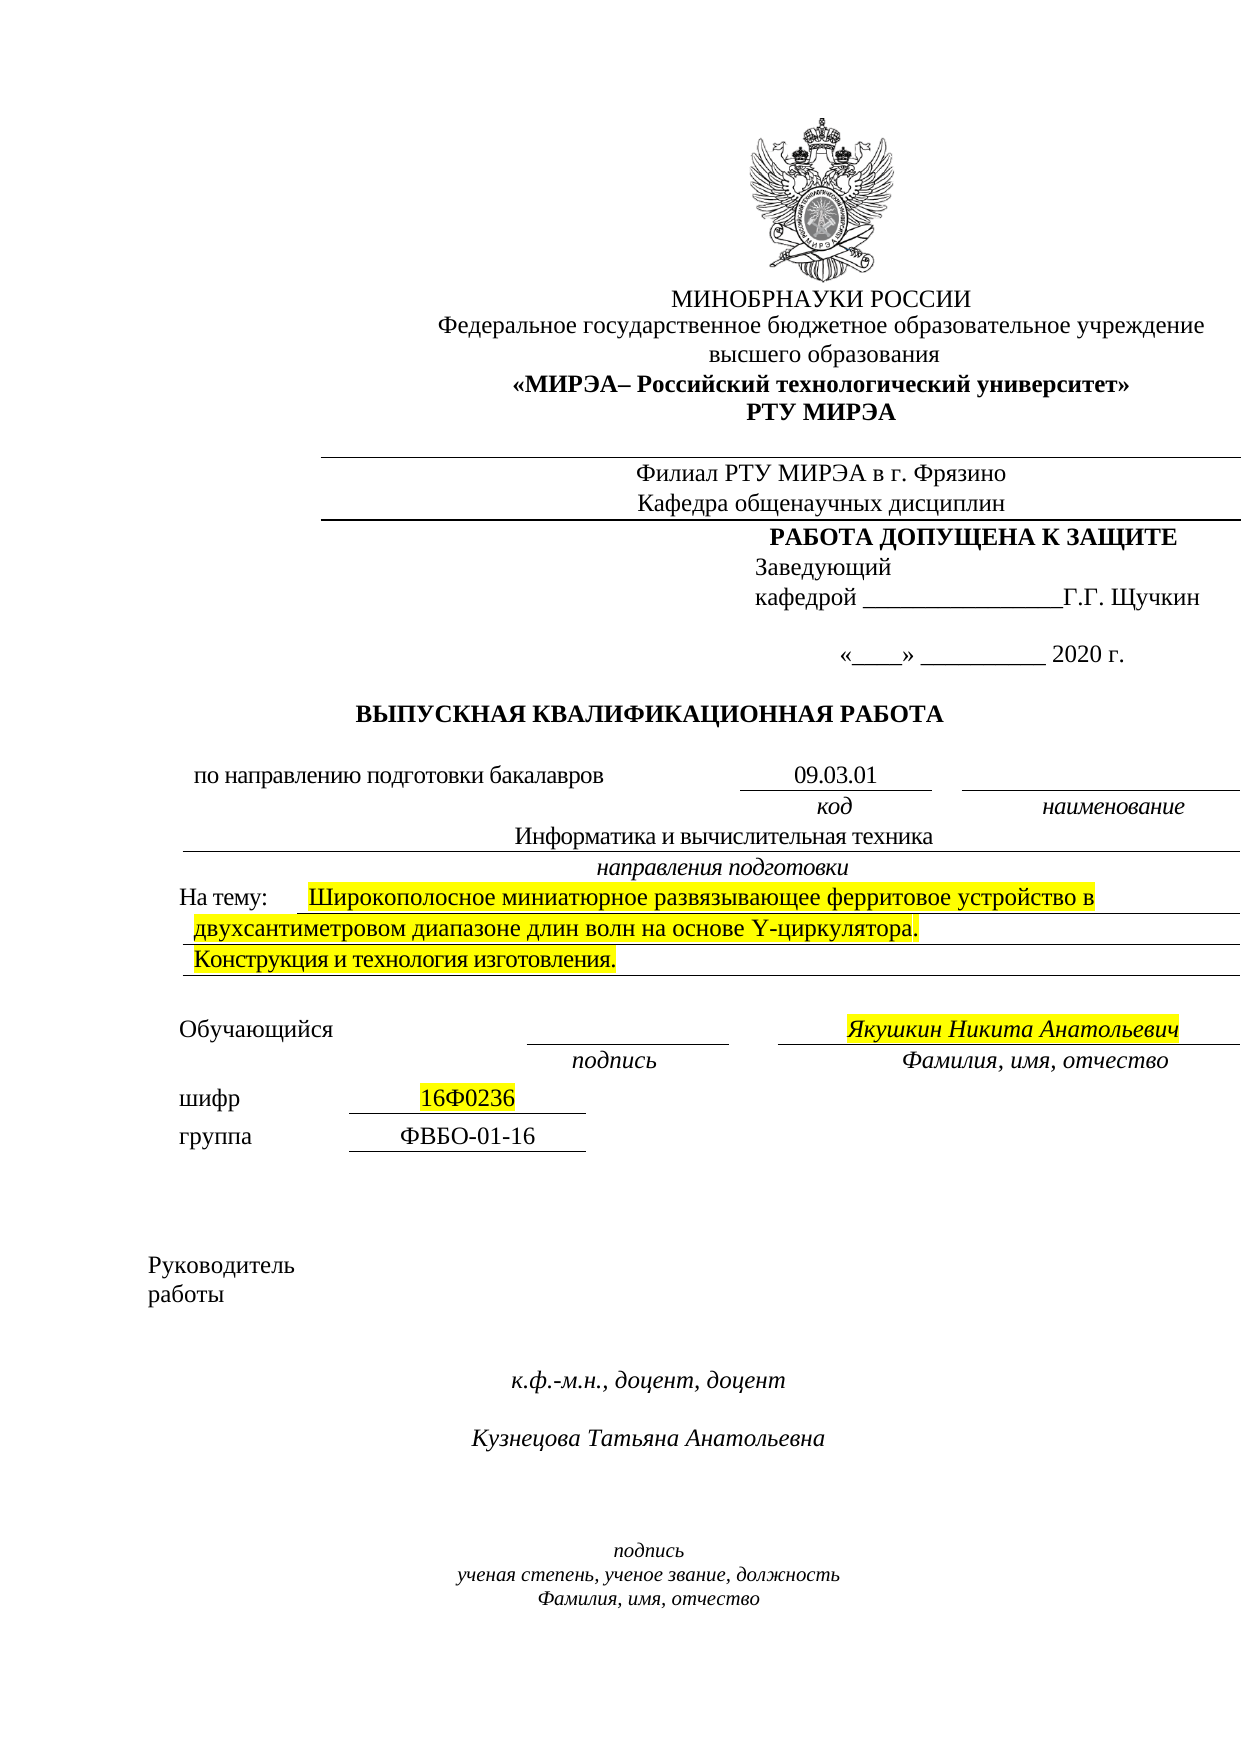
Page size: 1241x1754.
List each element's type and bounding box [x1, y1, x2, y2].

picture [748, 118, 895, 283]
